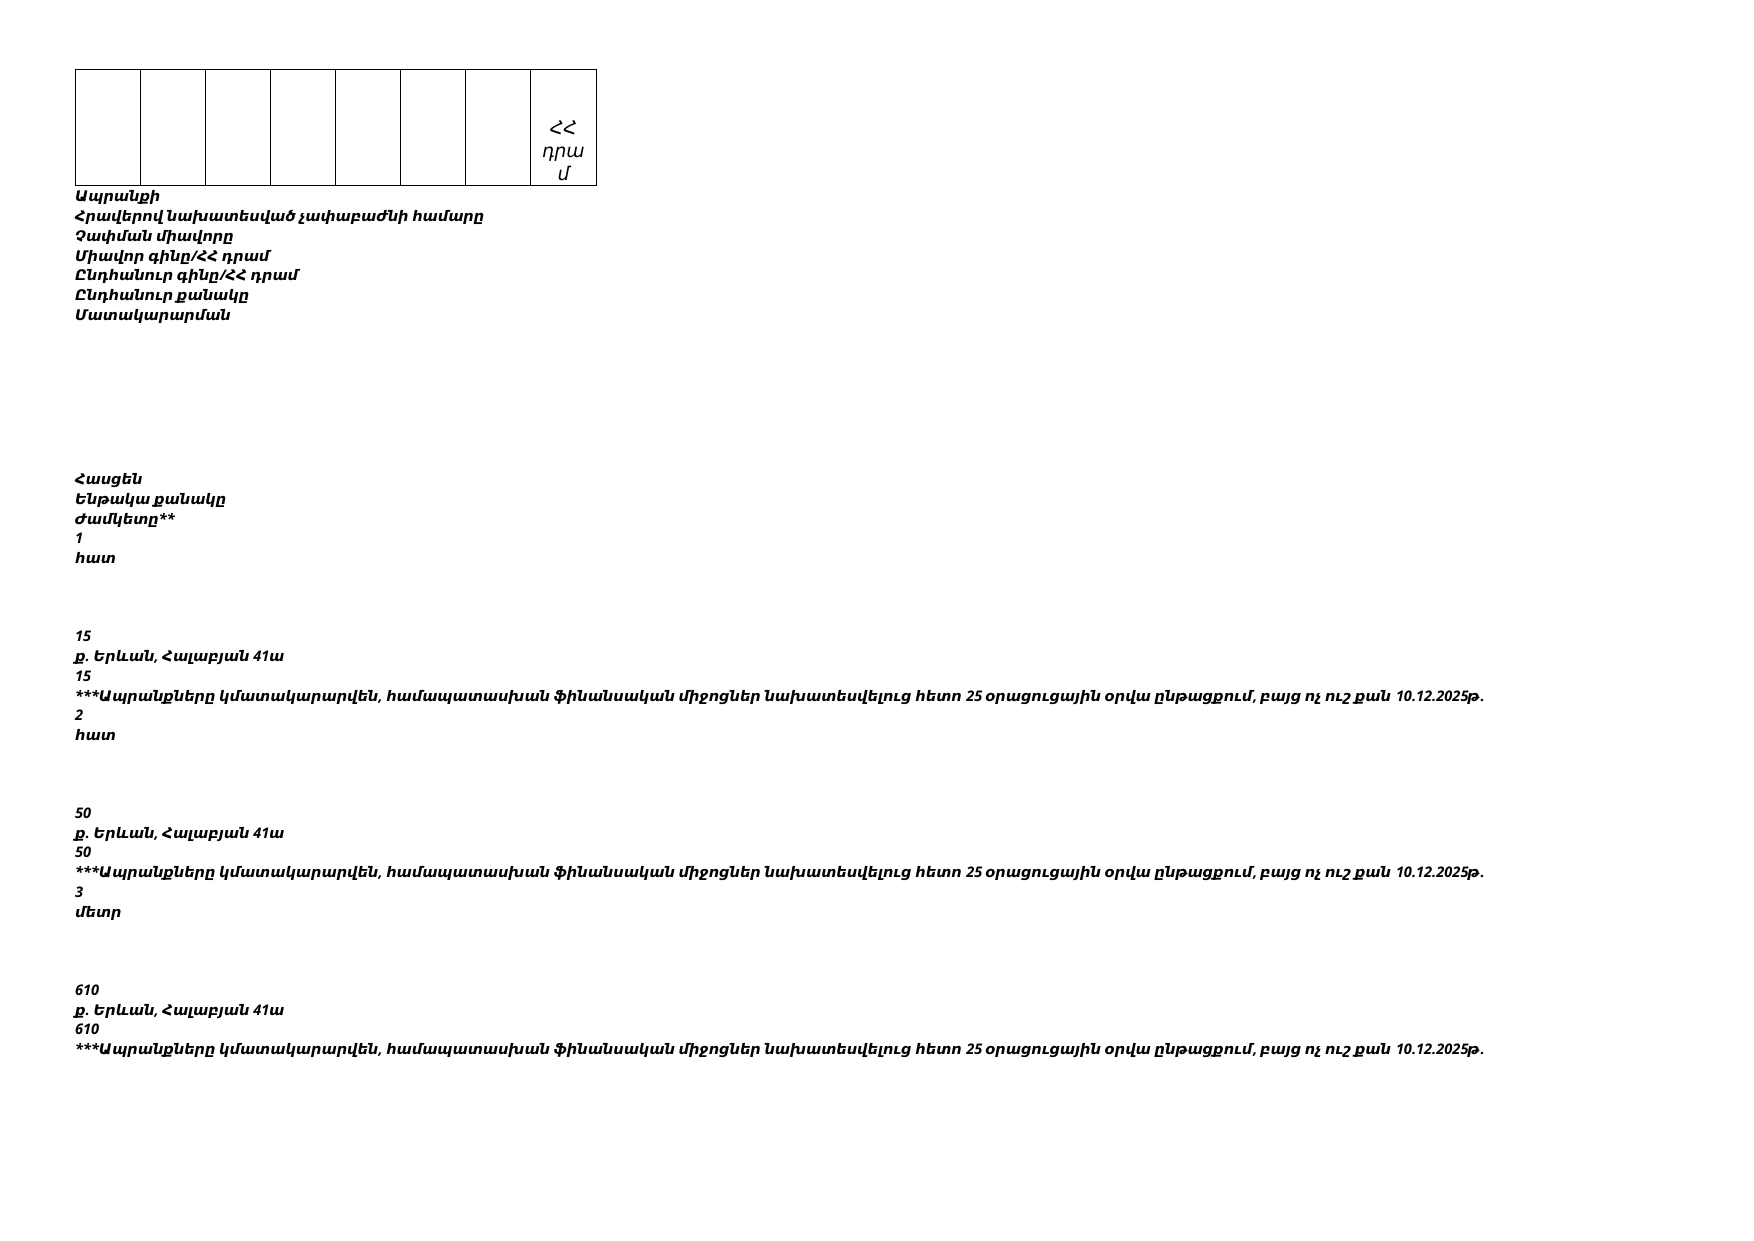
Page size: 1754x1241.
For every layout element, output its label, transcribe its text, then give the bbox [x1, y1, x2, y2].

text ՀՀ դրամ [542, 70, 585, 184]
